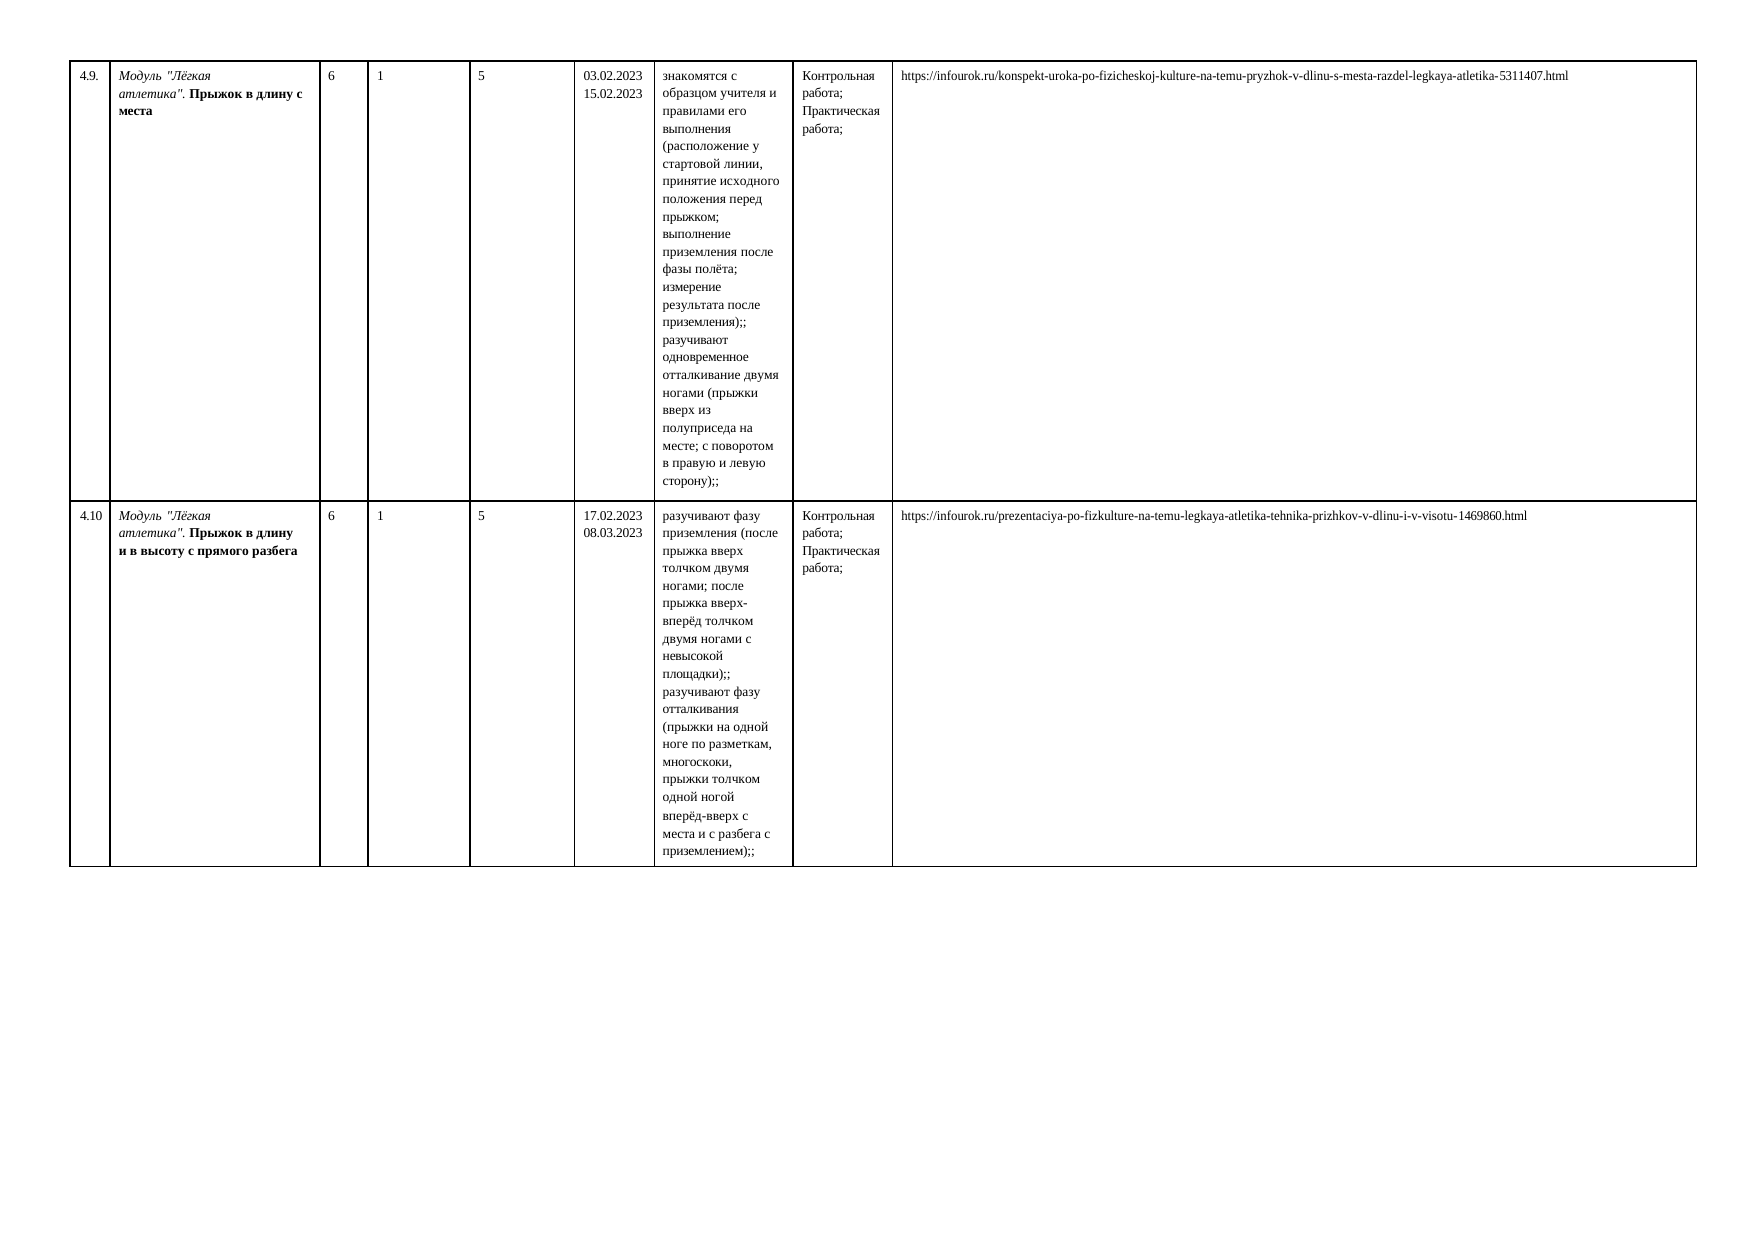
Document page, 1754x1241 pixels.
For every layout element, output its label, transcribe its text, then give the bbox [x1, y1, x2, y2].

table_header 1 [369, 62, 469, 500]
table_header 03.02.2023 15.02.2023 [575, 62, 654, 500]
table_cell https://infourok.ru/prezentaciya-po-fizkulture-na-temu-legkaya-atletika-tehnika-prizhkov-v-dlinu-i-v-visotu-1469860.html [893, 502, 1696, 866]
table_header 5 [471, 62, 574, 500]
table_cell Модуль "Лёгкая атлетика". Прыжок в длину и в высоту с прямого разбега [111, 502, 319, 866]
table_header https://infourok.ru/konspekt-uroka-po-fizicheskoj-kulture-na-temu-pryzhok-v-dlinu-s-mesta-razdel-legkaya-atletika-5311407.html [893, 62, 1696, 500]
table_header 6 [321, 62, 367, 500]
table_header 4.9. [71, 62, 109, 500]
table_cell 6 [321, 502, 367, 866]
table_header Модуль "Лёгкая атлетика". Прыжок в длину с места [111, 62, 319, 500]
table_cell 1 [369, 502, 469, 866]
table_header Контрольная работа; Практическая работа; [794, 62, 892, 500]
table_cell 17.02.2023 08.03.2023 [575, 502, 654, 866]
table_cell 5 [471, 502, 574, 866]
table_header знакомятся с образцом учителя и правилами его выполнения (расположение у стартовой линии, принятие исходного положения перед прыжком; выполнение приземления после фазы полёта; измерение результата после приземления);; разучивают одновременное отталкивание двумя ногами (прыжки вверх из полуприседа на месте; с поворотом в правую и левую сторону);; [655, 62, 792, 500]
table_cell 4.10 [71, 502, 109, 866]
table_cell разучивают фазу приземления (после прыжка вверх толчком двумя ногами; после прыжка вверх- вперёд толчком двумя ногами с невысокой площадки);; разучивают фазу отталкивания (прыжки на одной ноге по разметкам, многоскоки, прыжки толчком одной ногой вперёд-вверх с места и с разбега с приземлением);; [655, 502, 792, 866]
table_cell Контрольная работа; Практическая работа; [794, 502, 892, 866]
